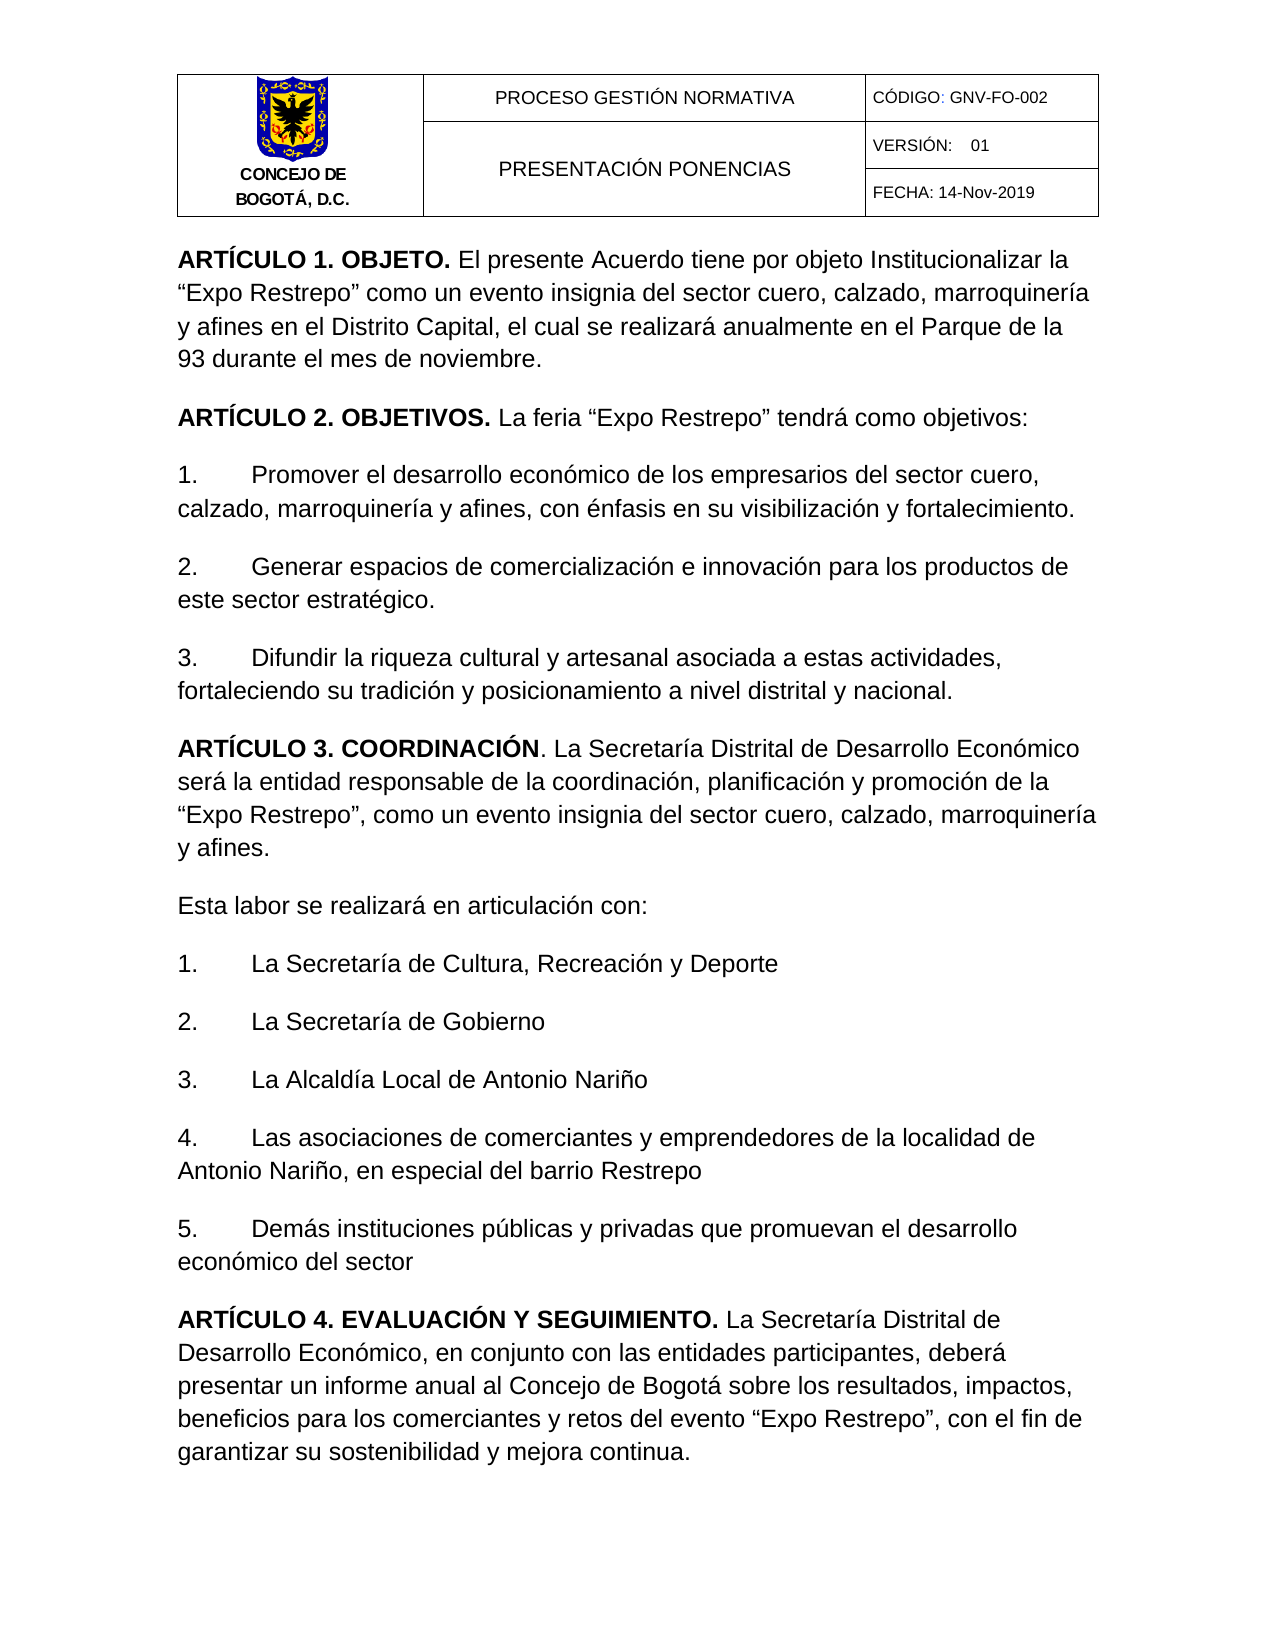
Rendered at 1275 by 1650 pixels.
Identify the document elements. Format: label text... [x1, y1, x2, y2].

text 3. Difundir la riqueza cultural y artesanal asociada a estas actividades, fortaleciendo su tradición y posicionamiento a nivel distrital y nacional. [177, 643, 1098, 704]
text ARTÍCULO 4. EVALUACIÓN Y SEGUIMIENTO. La Secretaría Distrital de Desarrollo Económico, en conjunto con las entidades participantes, deberá presentar un informe anual al Concejo de Bogotá sobre los resultados, impactos, beneficios para los comerciantes y retos del evento “Expo Restrepo”, con el fin de garantizar su sostenibilidad y mejora continua. [177, 1305, 1098, 1466]
text 4. Las asociaciones de comerciantes y emprendedores de la localidad de Antonio Nariño, en especial del barrio Restrepo [177, 1123, 1098, 1184]
text ARTÍCULO 1. OBJETO. El presente Acuerdo tiene por objeto Institucionalizar la “Expo Restrepo” como un evento insignia del sector cuero, calzado, marroquinería y afines en el Distrito Capital, el cual se realizará anualmente en el Parque de la 93 durante el mes de noviembre. [177, 245, 1098, 373]
text 2. Generar espacios de comercialización e innovación para los productos de este sector estratégico. [177, 552, 1098, 613]
text 5. Demás instituciones públicas y privadas que promuevan el desarrollo económico del sector [177, 1214, 1098, 1276]
text 3. La Alcaldía Local de Antonio Nariño [177, 1065, 1098, 1093]
text 1. Promover el desarrollo económico de los empresarios del sector cuero, calzado, marroquinería y afines, con énfasis en su visibilización y fortalecimiento. [177, 461, 1098, 522]
text ARTÍCULO 3. COORDINACIÓN. La Secretaría Distrital de Desarrollo Económico será la entidad responsable de la coordinación, planificación y promoción de la “Expo Restrepo”, como un evento insignia del sector cuero, calzado, marroquinería y afines. [177, 734, 1098, 861]
text 2. La Secretaría de Gobierno [177, 1007, 1098, 1036]
text ARTÍCULO 2. OBJETIVOS. La feria “Expo Restrepo” tendrá como objetivos: [177, 402, 1098, 431]
text Esta labor se realizará en articulación con: [177, 891, 1098, 919]
text 1. La Secretaría de Cultura, Recreación y Deporte [177, 949, 1098, 977]
